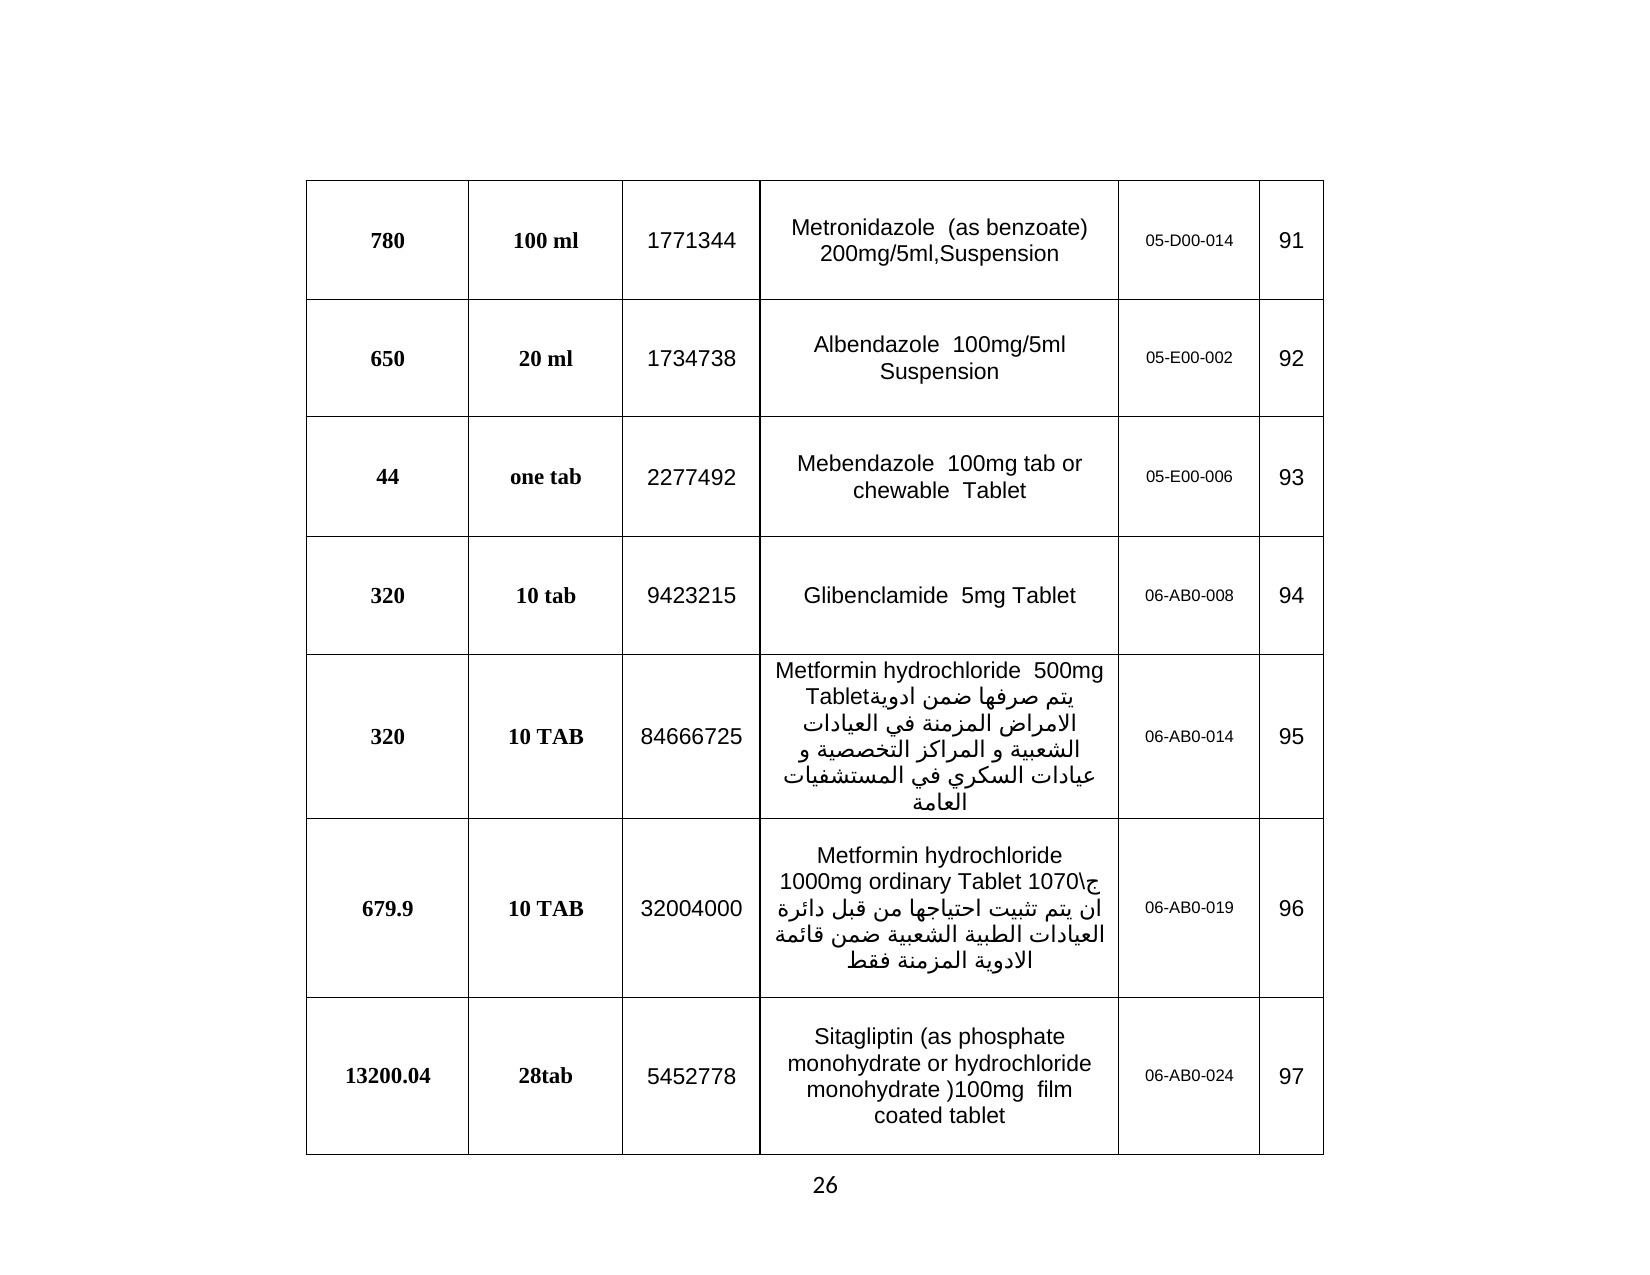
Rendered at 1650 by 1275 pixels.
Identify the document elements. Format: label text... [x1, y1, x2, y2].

table_cell 5452778 [623, 998, 759, 1153]
table_cell Metformin hydrochloride 500mg Tabletيتم صرفها ضمن ادوية الامراض المزمنة في العيادات الشعبية و المراكز التخصصية و عيادات السكري في المستشفيات العامة [761, 655, 1118, 817]
table_cell 95 [1260, 655, 1323, 817]
table_cell 650 [307, 300, 468, 416]
table_cell 06-AB0-019 [1119, 819, 1259, 997]
table_cell Sitagliptin (as phosphate monohydrate or hydrochloride monohydrate )100mg film coated tablet [761, 998, 1118, 1153]
table_cell Albendazole 100mg/5ml Suspension [761, 300, 1118, 416]
table_cell 679.9 [307, 819, 468, 997]
table_cell 91 [1260, 181, 1323, 299]
table_cell 05-D00-014 [1119, 181, 1259, 299]
table_cell Glibenclamide 5mg Tablet [761, 537, 1118, 653]
table_cell 10 TAB [469, 655, 622, 817]
table_cell 320 [307, 537, 468, 653]
table_cell Mebendazole 100mg tab or chewable Tablet [761, 417, 1118, 536]
table_cell 96 [1260, 819, 1323, 997]
table_cell 92 [1260, 300, 1323, 416]
table_cell 84666725 [623, 655, 759, 817]
table_cell 320 [307, 655, 468, 817]
table_cell 05-E00-002 [1119, 300, 1259, 416]
table_cell 2277492 [623, 417, 759, 536]
table_cell 13200.04 [307, 998, 468, 1153]
table_cell Metronidazole (as benzoate) 200mg/5ml,Suspension [761, 181, 1118, 299]
table_cell 44 [307, 417, 468, 536]
table_cell 06-AB0-014 [1119, 655, 1259, 817]
table_cell 28tab [469, 998, 622, 1153]
table_cell 1771344 [623, 181, 759, 299]
table_cell 9423215 [623, 537, 759, 653]
table_cell 780 [307, 181, 468, 299]
table_cell 94 [1260, 537, 1323, 653]
table_cell 06-AB0-024 [1119, 998, 1259, 1153]
table_cell 10 TAB [469, 819, 622, 997]
table_cell 32004000 [623, 819, 759, 997]
table_cell Metformin hydrochloride 1000mg ordinary Tablet ج\1070 ان يتم تثبيت احتياجها من قبل دائرة العيادات الطبية الشعبية ضمن قائمة الادوية المزمنة فقط [761, 819, 1118, 997]
table_cell one tab [469, 417, 622, 536]
table_cell 10 tab [469, 537, 622, 653]
table_cell 93 [1260, 417, 1323, 536]
table_cell 05-E00-006 [1119, 417, 1259, 536]
table_cell 06-AB0-008 [1119, 537, 1259, 653]
table_cell 97 [1260, 998, 1323, 1153]
table_cell 100 ml [469, 181, 622, 299]
table_cell 1734738 [623, 300, 759, 416]
table_cell 20 ml [469, 300, 622, 416]
